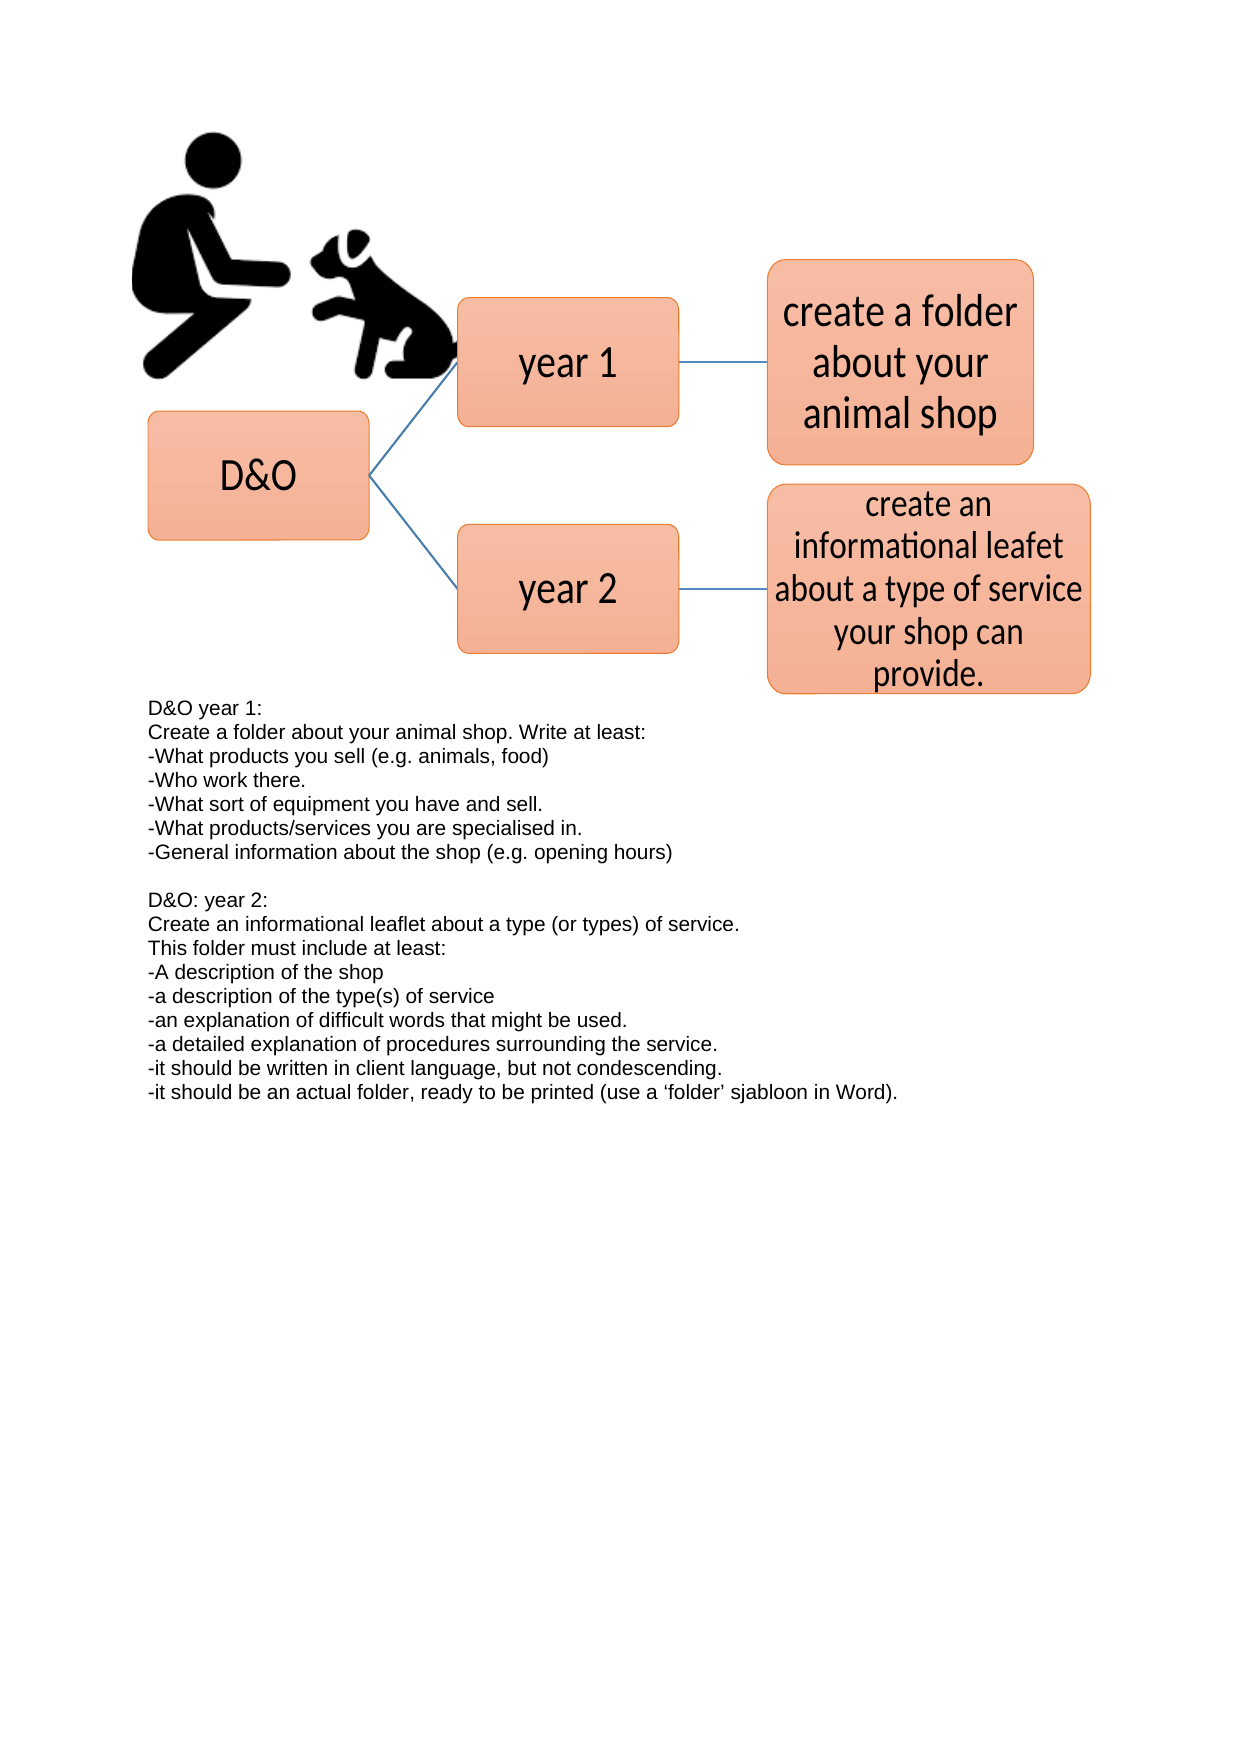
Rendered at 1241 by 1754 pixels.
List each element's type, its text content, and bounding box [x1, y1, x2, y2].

text -an explanation of difficult words that might be used. [148, 1008, 1093, 1032]
text -a detailed explanation of procedures surrounding the service. [148, 1032, 1093, 1056]
text -it should be an actual folder, ready to be printed (use a ‘folder’ sjabloon in Word). [148, 1079, 1093, 1103]
text -What sort of equipment you have and sell. [148, 792, 1093, 816]
text D&O year 1: [148, 696, 1093, 720]
text -What products you sell (e.g. animals, food) [148, 744, 1093, 768]
picture [132, 80, 484, 432]
text -Who work there. [148, 768, 1093, 792]
text -A description of the shop [148, 960, 1093, 984]
picture [406, 366, 484, 432]
text -a description of the type(s) of service [148, 984, 1093, 1008]
text Create an informational leaflet about a type (or types) of service. [148, 912, 1093, 936]
text Create a folder about your animal shop. Write at least: [148, 720, 1093, 744]
text -it should be written in client language, but not condescending. [148, 1056, 1093, 1079]
text D&O: year 2: [148, 888, 1093, 912]
text This folder must include at least: [148, 936, 1093, 960]
text -What products/services you are specialised in. [148, 816, 1093, 840]
text -General information about the shop (e.g. opening hours) [148, 840, 1093, 864]
